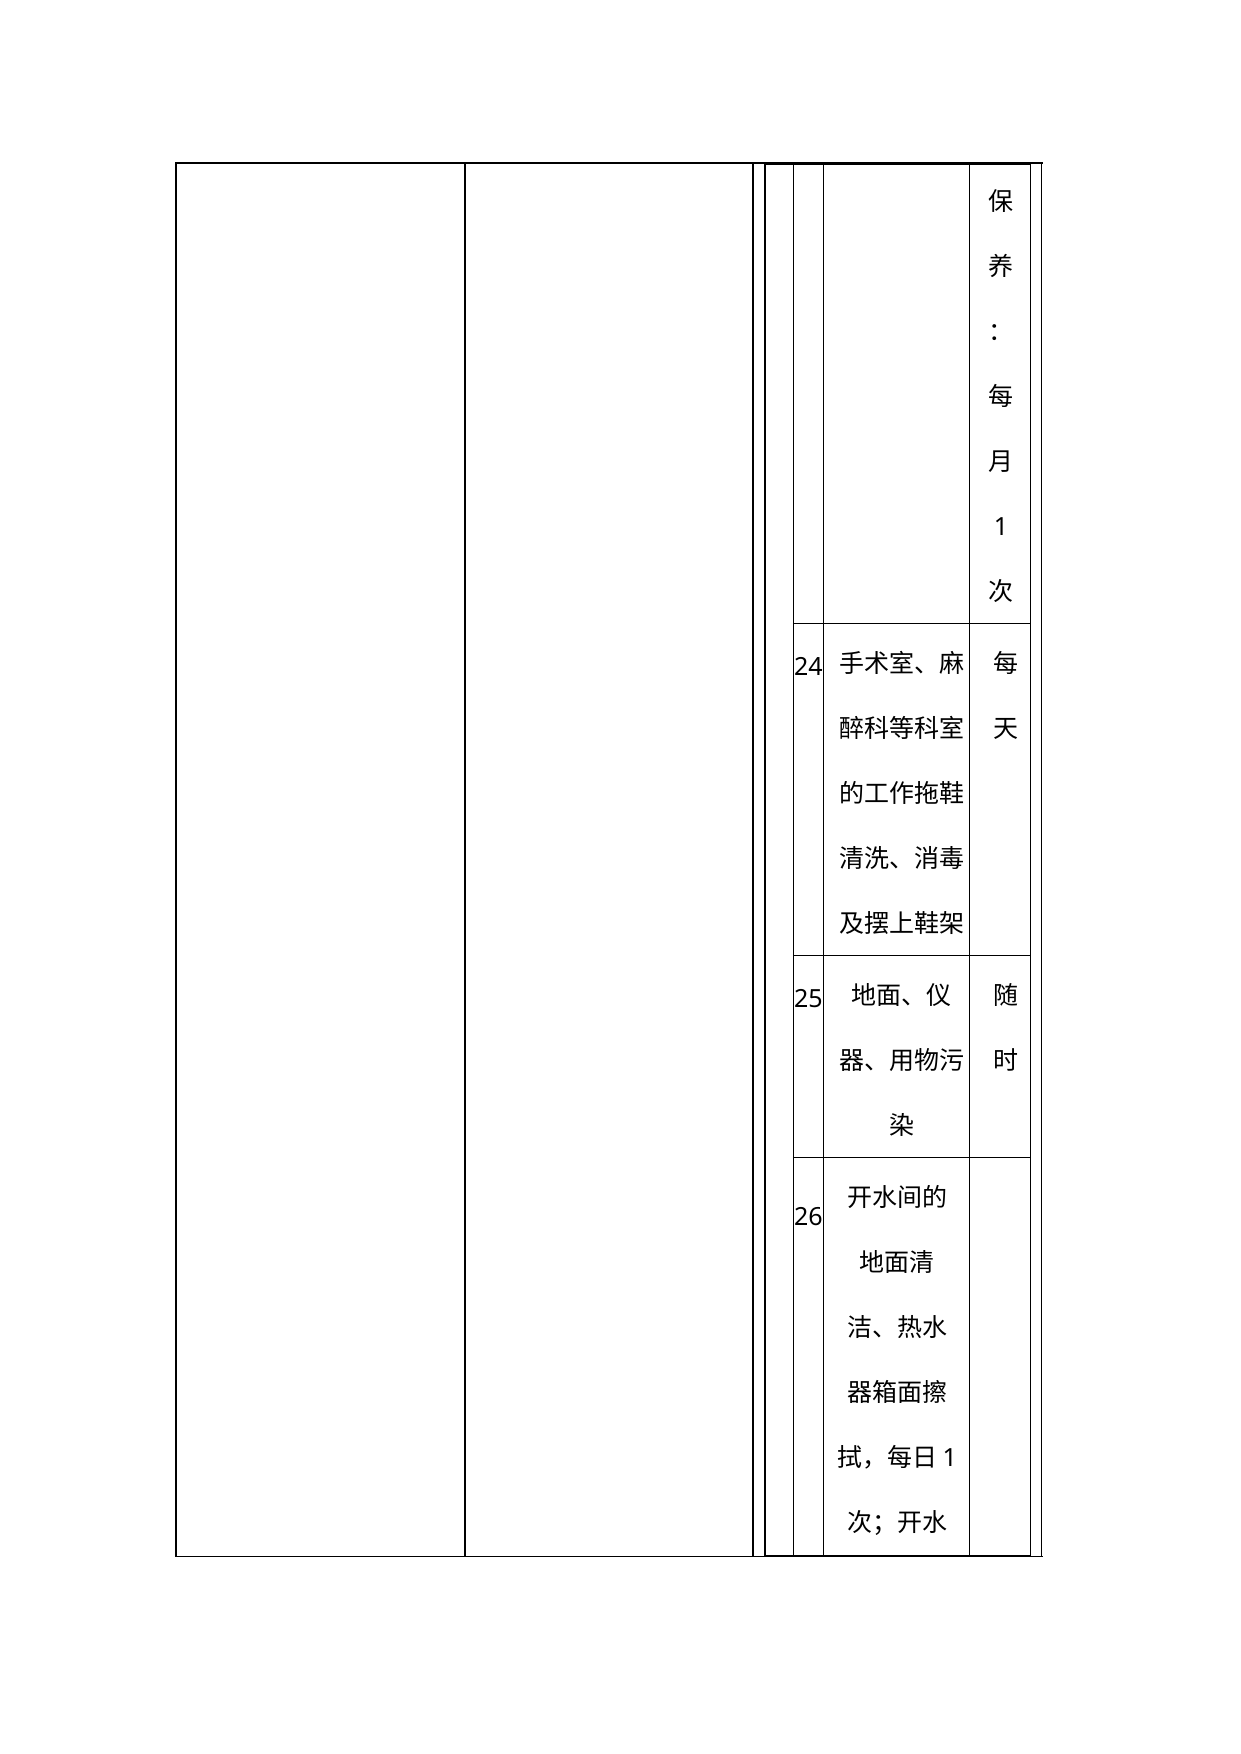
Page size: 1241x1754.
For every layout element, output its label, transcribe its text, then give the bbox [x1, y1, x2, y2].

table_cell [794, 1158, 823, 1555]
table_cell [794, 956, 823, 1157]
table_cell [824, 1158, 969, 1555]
table_cell 4 [177, 164, 464, 1556]
table_cell [466, 164, 752, 1556]
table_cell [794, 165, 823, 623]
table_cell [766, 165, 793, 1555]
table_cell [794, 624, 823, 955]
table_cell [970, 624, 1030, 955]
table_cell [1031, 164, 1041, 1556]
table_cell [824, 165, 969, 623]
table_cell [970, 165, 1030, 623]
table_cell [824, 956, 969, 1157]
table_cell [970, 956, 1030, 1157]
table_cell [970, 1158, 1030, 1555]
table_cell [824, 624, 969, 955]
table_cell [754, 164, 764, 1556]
